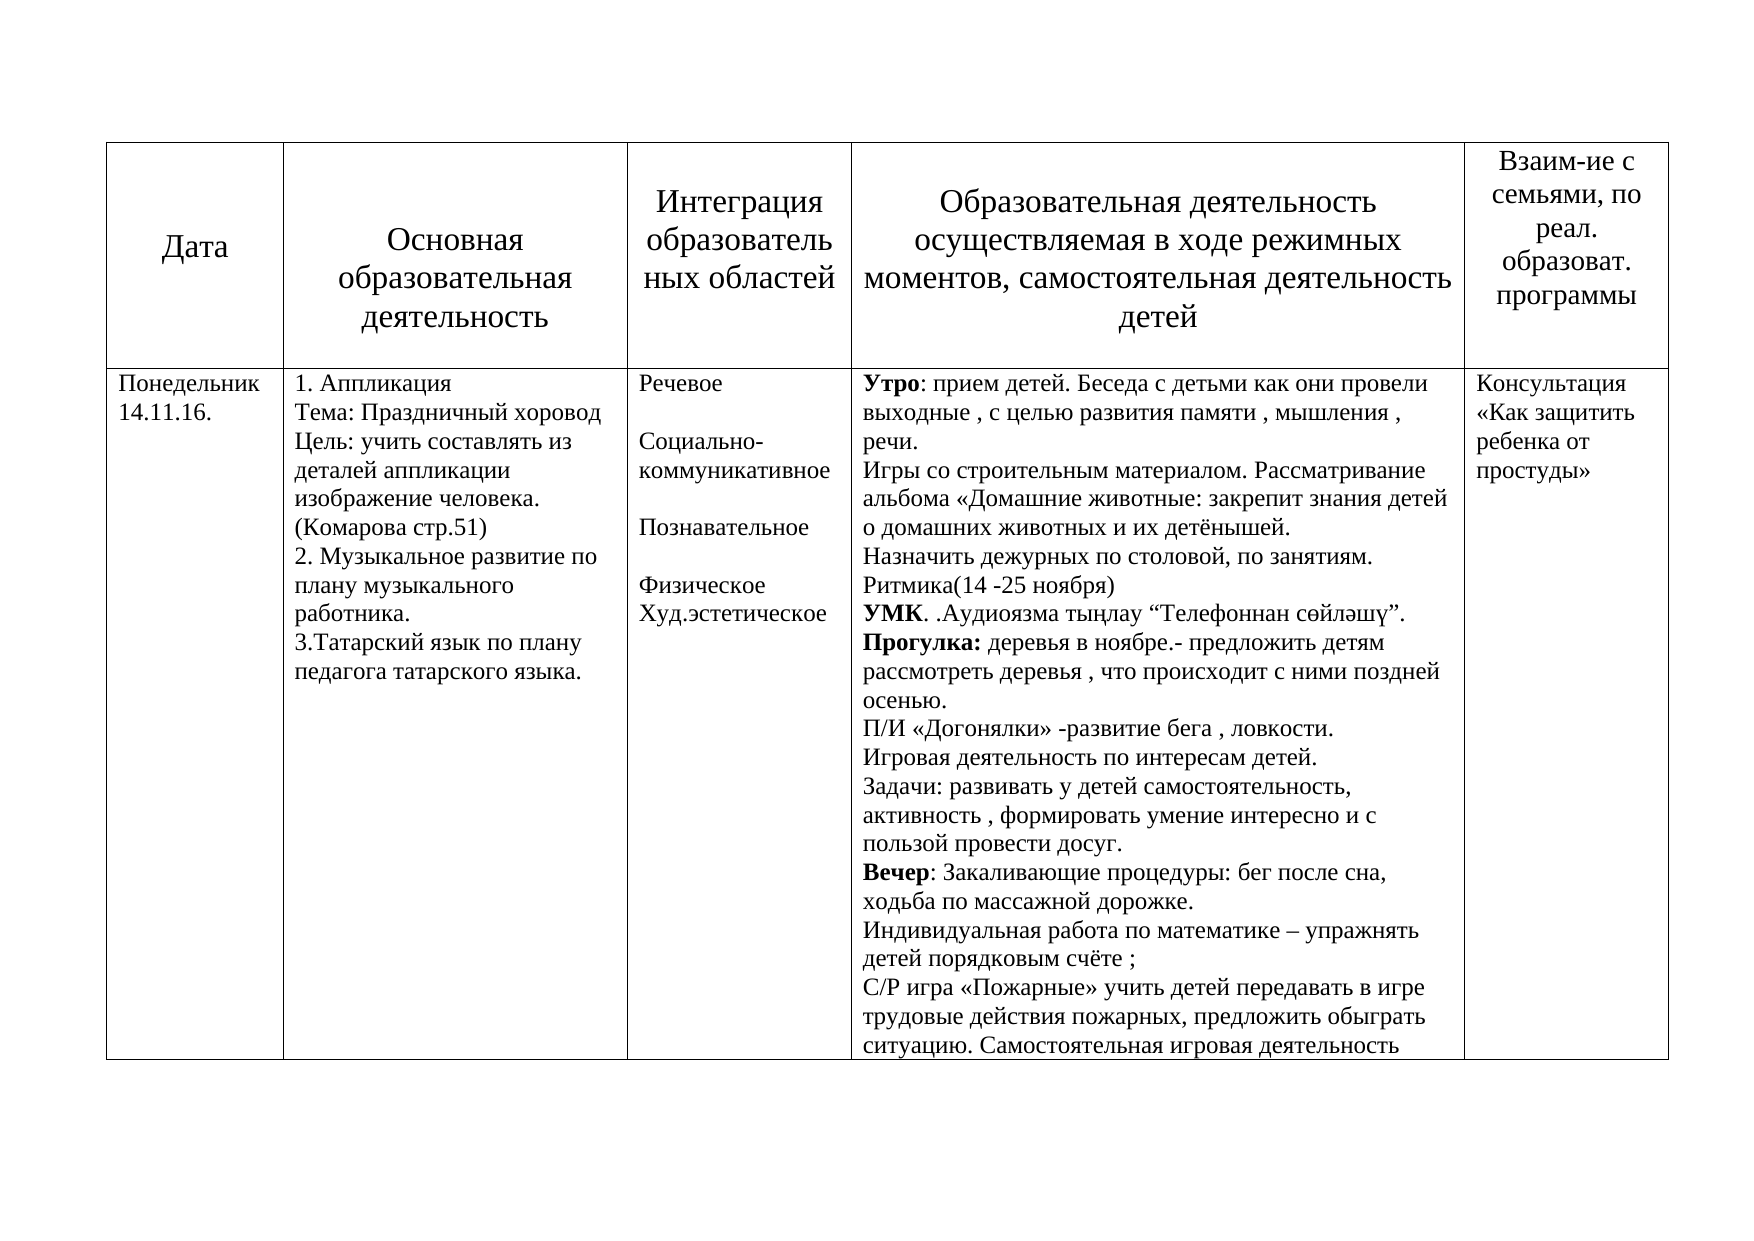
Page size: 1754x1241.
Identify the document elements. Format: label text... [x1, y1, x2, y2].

table_header Дата [107, 143, 283, 367]
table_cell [107, 369, 283, 1058]
table_header Основная образовательная деятельность [284, 143, 627, 367]
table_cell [284, 369, 627, 1058]
table_header Образовательная деятельность осуществляемая в ходе режимных моментов, самостоятельная деятельность детей [852, 143, 1464, 367]
table_header Взаим-ие с семьями, по реал. образоват. программы [1465, 143, 1668, 367]
table_header Интеграция образовательных областей [628, 143, 851, 367]
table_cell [1465, 369, 1668, 1058]
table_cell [628, 369, 851, 1058]
